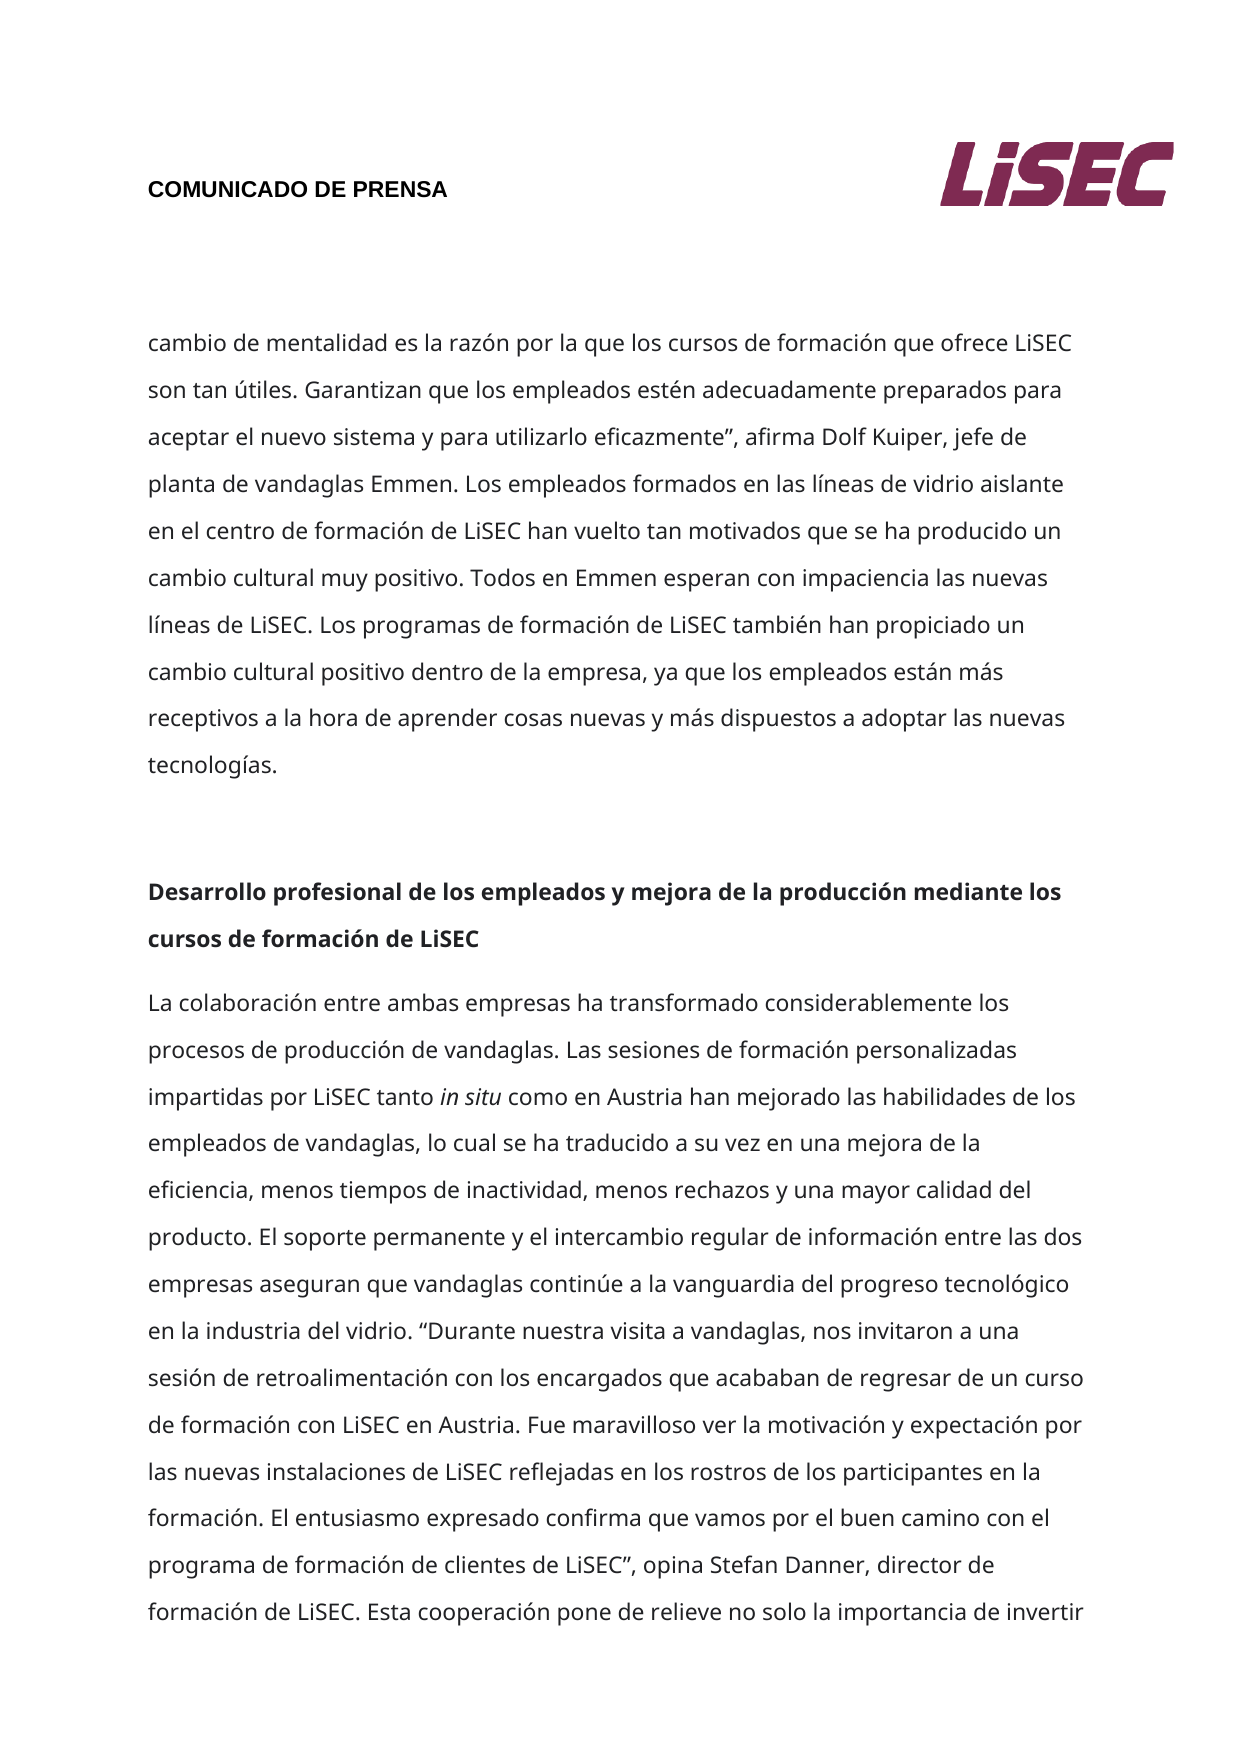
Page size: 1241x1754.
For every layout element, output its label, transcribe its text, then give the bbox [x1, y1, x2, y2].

picture [939, 142, 1173, 205]
text Desarrollo profesional de los empleados y mejora de la producción mediante los cursos de formación de LiSEC [148, 876, 1093, 954]
